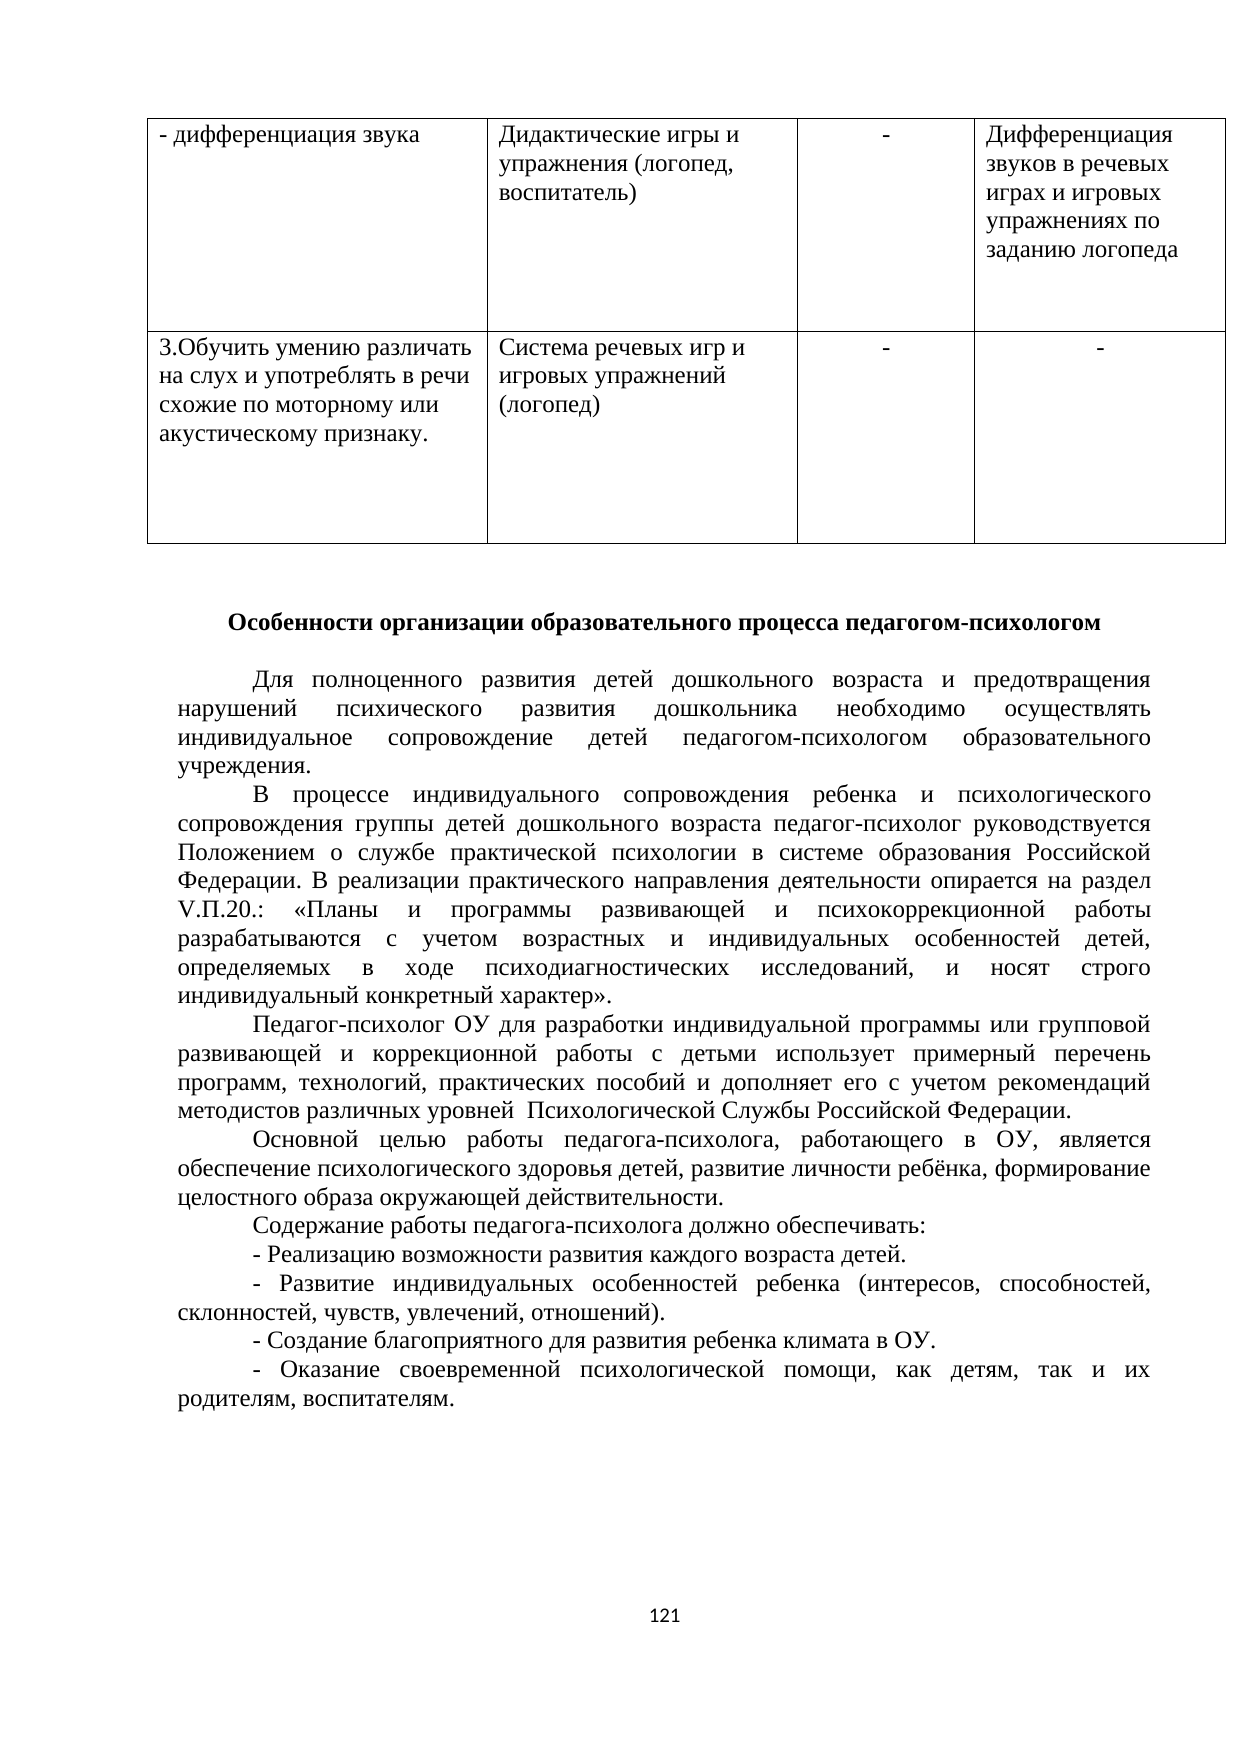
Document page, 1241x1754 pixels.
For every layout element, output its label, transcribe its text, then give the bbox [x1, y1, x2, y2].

text Содержание работы педагога-психолога должно обеспечивать: [177, 1210, 1152, 1239]
text Педагог-психолог ОУ для разработки индивидуальной программы или групповой развивающей и коррекционной работы с детьми использует примерный перечень программ, технологий, практических пособий и дополняет его с учетом рекомендаций методистов различных уровней Психологической Службы Российской Федерации. [177, 1009, 1152, 1124]
text Основной целью работы педагога-психолога, работающего в ОУ, является обеспечение психологического здоровья детей, развитие личности ребёнка, формирование целостного образа окружающей действительности. [177, 1124, 1152, 1210]
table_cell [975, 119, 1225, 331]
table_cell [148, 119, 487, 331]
text - Создание благоприятного для развития ребенка климата в ОУ. [177, 1325, 1152, 1354]
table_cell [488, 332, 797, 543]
text - Реализацию возможности развития каждого возраста детей. [177, 1239, 1152, 1268]
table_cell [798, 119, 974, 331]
text Для полноценного развития детей дошкольного возраста и предотвращения нарушений психического развития дошкольника необходимо осуществлять индивидуальное сопровождение детей педагогом-психологом образовательного учреждения. [177, 664, 1152, 779]
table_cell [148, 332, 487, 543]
text Особенности организации образовательного процесса педагогом-психологом [177, 607, 1152, 635]
text - Оказание своевременной психологической помощи, как детям, так и их родителям, воспитателям. [177, 1354, 1152, 1412]
text В процессе индивидуального сопровождения ребенка и психологического сопровождения группы детей дошкольного возраста педагог-психолог руководствуется Положением о службе практической психологии в системе образования Российской Федерации. В реализации практического направления деятельности опирается на раздел V.П.20.: «Планы и программы развивающей и психокоррекционной работы разрабатываются с учетом возрастных и индивидуальных особенностей детей, определяемых в ходе психодиагностических исследований, и носят строго индивидуальный конкретный характер». [177, 779, 1152, 1009]
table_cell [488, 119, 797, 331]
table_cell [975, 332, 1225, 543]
text - Развитие индивидуальных особенностей ребенка (интересов, способностей, склонностей, чувств, увлечений, отношений). [177, 1268, 1152, 1325]
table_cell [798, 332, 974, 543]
